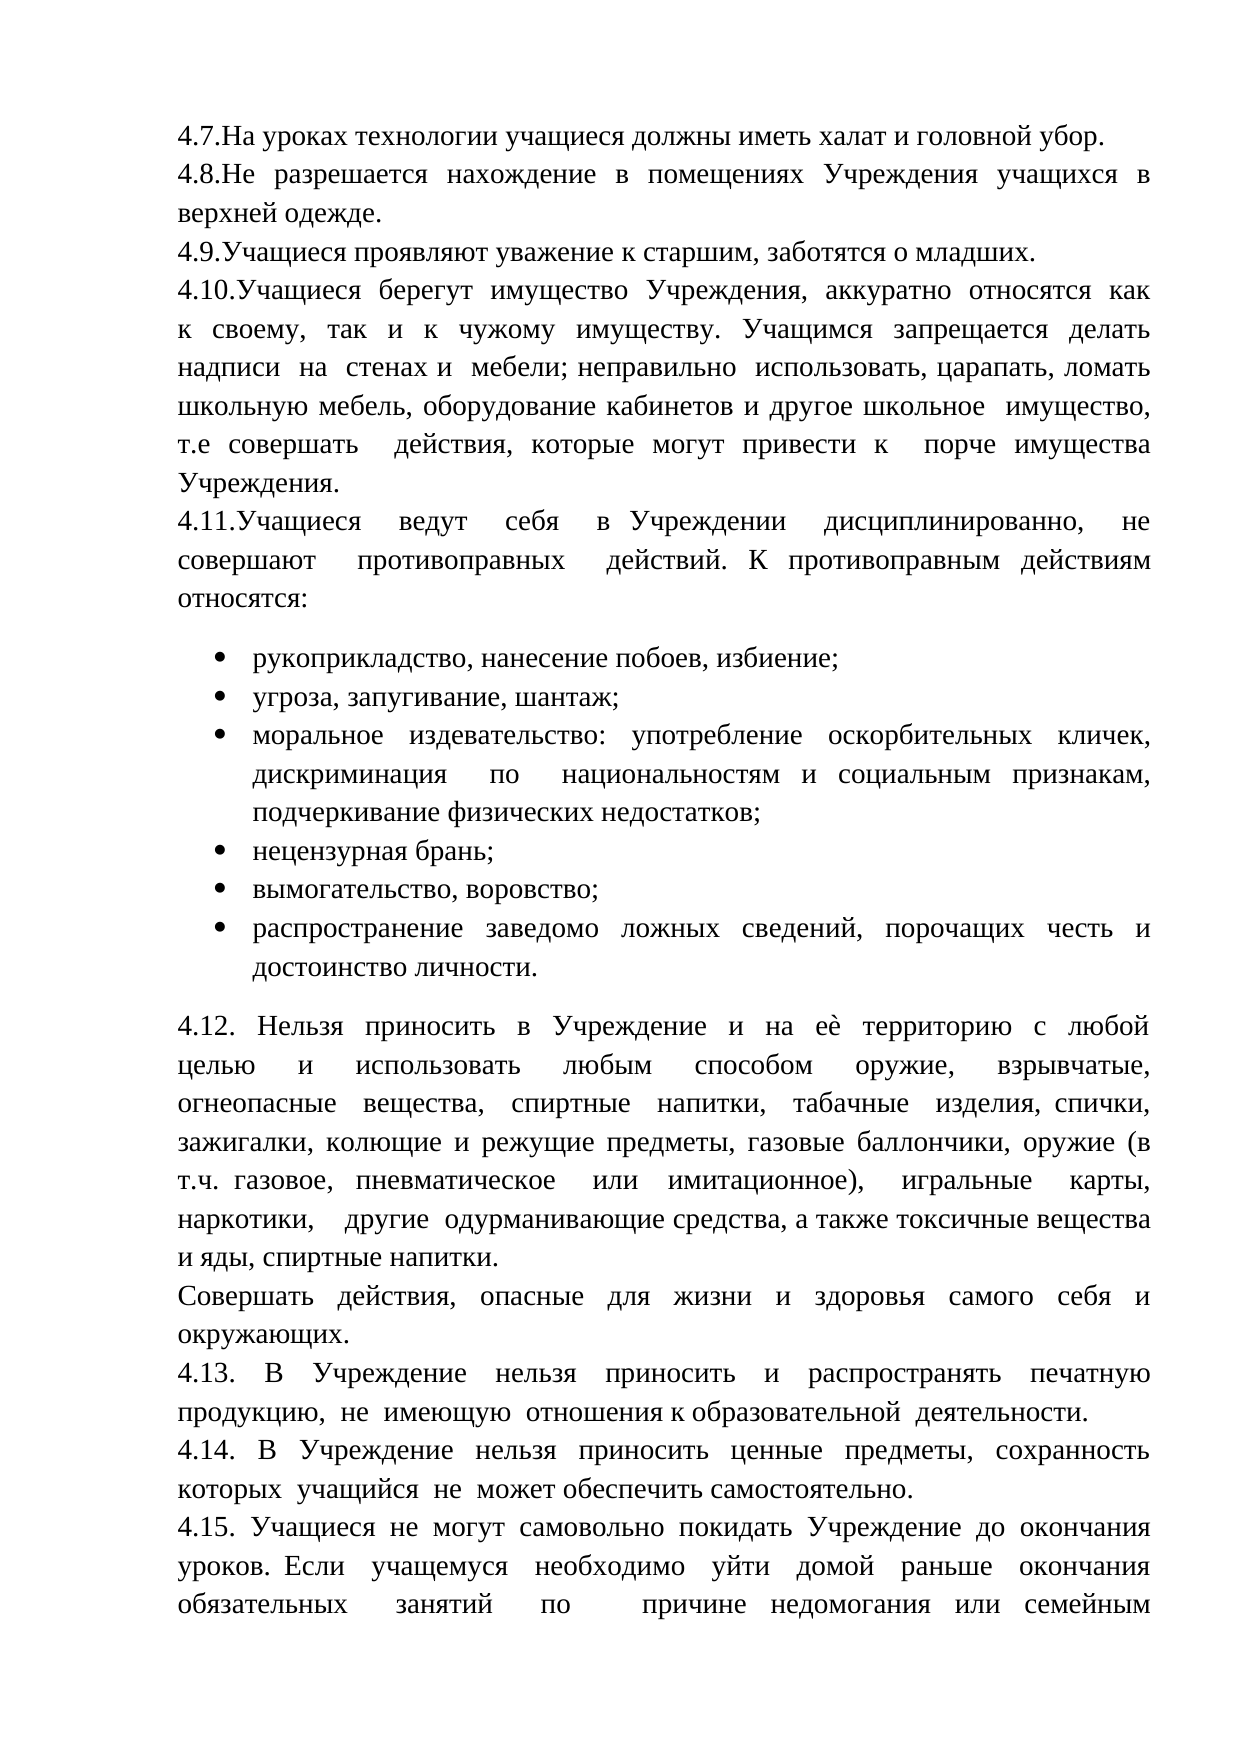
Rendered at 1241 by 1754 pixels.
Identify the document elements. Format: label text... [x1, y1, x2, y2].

list угроза, запугивание, шантаж; [215, 679, 1152, 712]
list нецензурная брань; [215, 833, 1152, 867]
text 4.13. В Учреждение нельзя приносить и распространять печатную продукцию, не имеющую отношения к образовательной деятельности. [177, 1355, 1152, 1427]
text 4.14. В Учреждение нельзя приносить ценные предметы, сохранность которых учащийся не может обеспечить самостоятельно. [177, 1432, 1152, 1504]
text 4.11.Учащиеся ведут себя в Учреждении дисциплинированно, не совершают противоправных действий. К противоправным действиям относятся: [177, 503, 1152, 614]
text 4.12. Нельзя приносить в Учреждение и на еѐ территорию с любой целью и использовать любым способом оружие, взрывчатые, огнеопасные вещества, спиртные напитки, табачные изделия, спички, зажигалки, колющие и режущие предметы, газовые баллончики, оружие (в т.ч. газовое, пневматическое или имитационное), игральные карты, наркотики, другие одурманивающие средства, а также токсичные вещества и яды, спиртные напитки. [177, 1008, 1152, 1273]
list распространение заведомо ложных сведений, порочащих честь и достоинство личности. [215, 910, 1152, 982]
list вымогательство, воровство; [215, 872, 1152, 905]
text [177, 1509, 1152, 1620]
text Совершать действия, опасные для жизни и здоровья самого себя и окружающих. [177, 1278, 1152, 1350]
text 4.10.Учащиеся берегут имущество Учреждения, аккуратно относятся как к своему, так и к чужому имуществу. Учащимся запрещается делать надписи на стенах и мебели; неправильно использовать, царапать, ломать школьную мебель, оборудование кабинетов и другое школьное имущество, т.е совершать действия, которые могут привести к порче имущества Учреждения. [177, 272, 1152, 498]
list рукоприкладство, нанесение побоев, избиение; [215, 640, 1152, 674]
list моральное издевательство: употребление оскорбительных кличек, дискриминация по национальностям и социальным признакам, подчеркивание физических недостатков; [215, 717, 1152, 828]
text 4.7.На уроках технологии учащиеся должны иметь халат и головной убор. [177, 118, 1152, 152]
text 4.9.Учащиеся проявляют уважение к старшим, заботятся о младших. [177, 234, 1152, 267]
text 4.8.Не разрешается нахождение в помещениях Учреждения учащихся в верхней одежде. [177, 157, 1152, 229]
